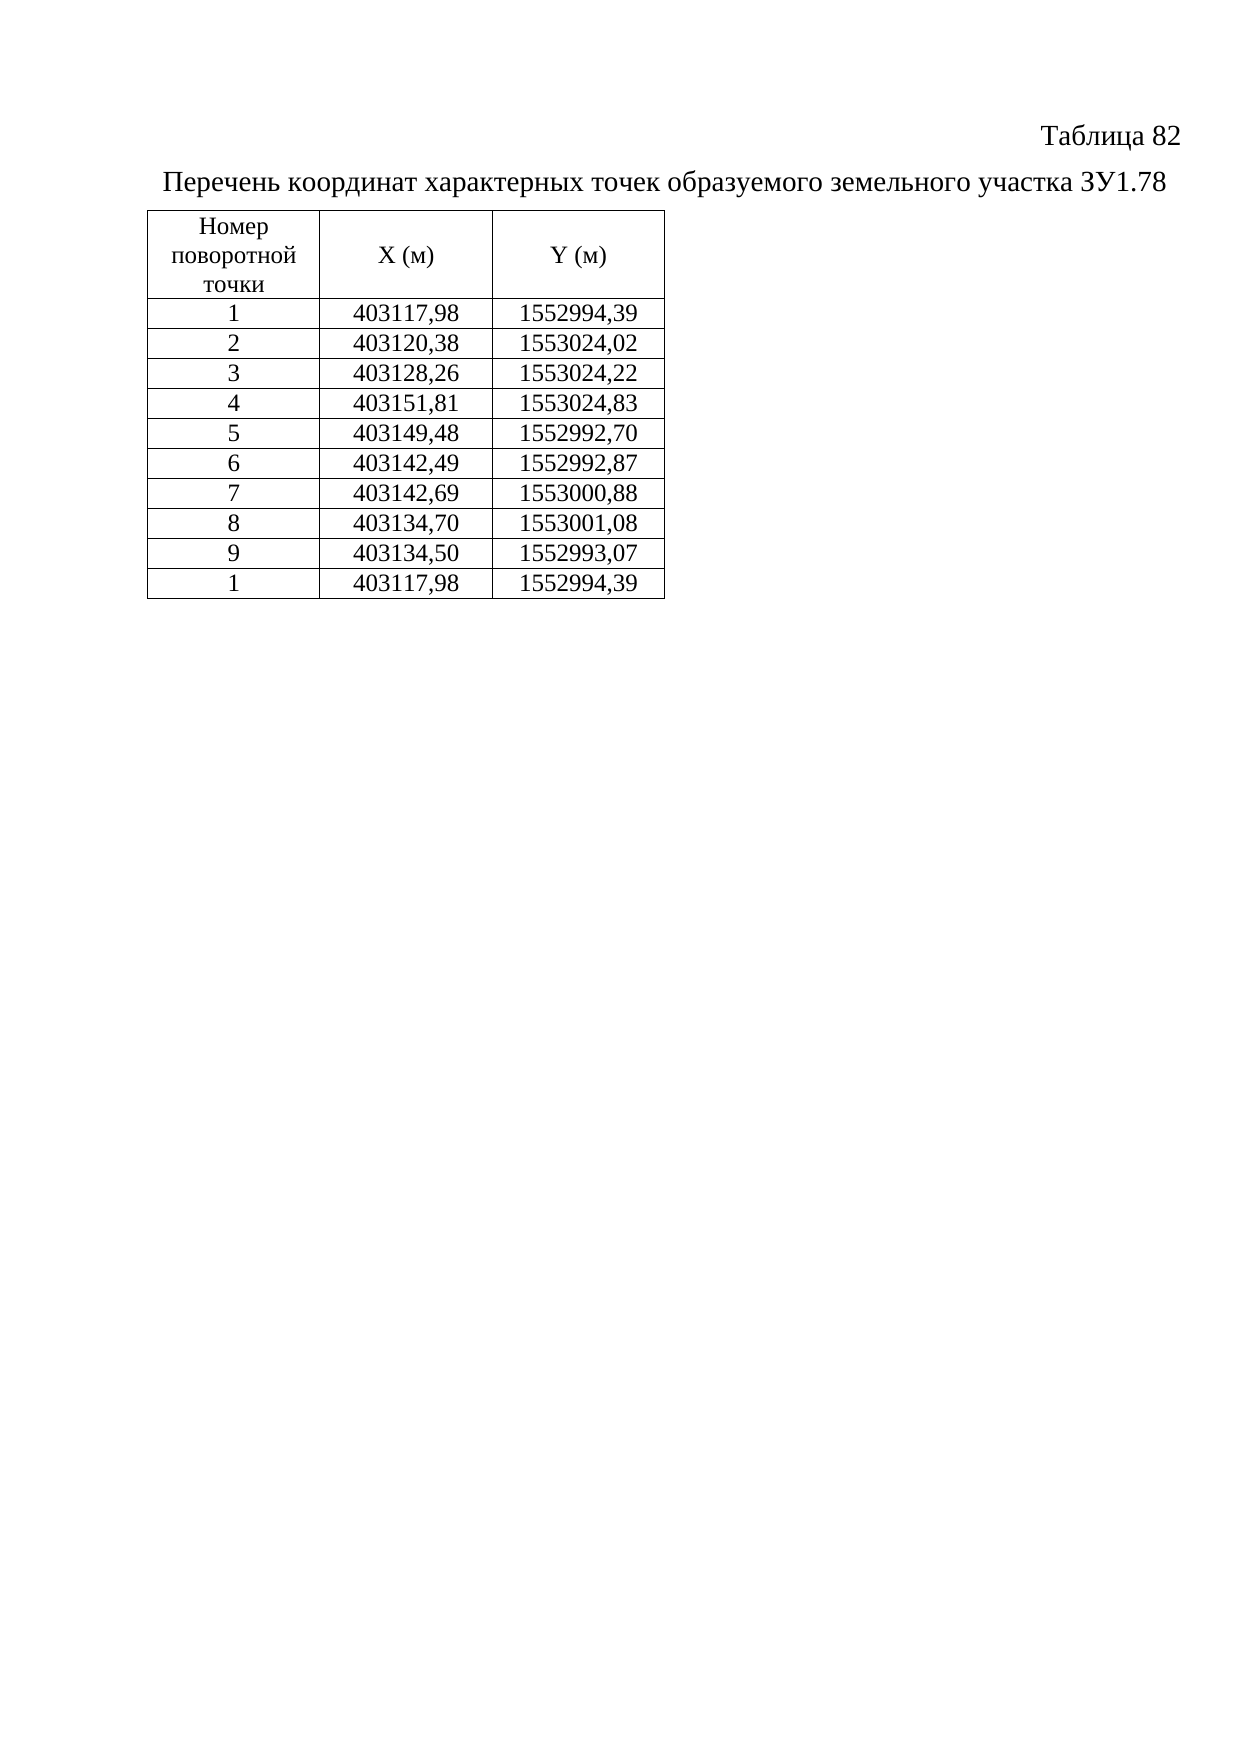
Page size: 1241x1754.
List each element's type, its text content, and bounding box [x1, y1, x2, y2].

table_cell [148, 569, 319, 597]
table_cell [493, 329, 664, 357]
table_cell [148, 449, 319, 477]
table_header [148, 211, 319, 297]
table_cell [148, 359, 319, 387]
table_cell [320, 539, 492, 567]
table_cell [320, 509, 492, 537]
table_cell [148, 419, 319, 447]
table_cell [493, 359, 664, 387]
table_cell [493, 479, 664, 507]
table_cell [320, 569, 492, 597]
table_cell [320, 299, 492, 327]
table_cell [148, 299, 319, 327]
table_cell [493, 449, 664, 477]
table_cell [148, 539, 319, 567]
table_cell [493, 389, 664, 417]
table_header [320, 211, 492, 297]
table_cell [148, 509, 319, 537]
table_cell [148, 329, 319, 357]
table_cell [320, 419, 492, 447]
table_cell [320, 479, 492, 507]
text Перечень координат характерных точек образуемого земельного участка ЗУ1.78 [148, 164, 1181, 198]
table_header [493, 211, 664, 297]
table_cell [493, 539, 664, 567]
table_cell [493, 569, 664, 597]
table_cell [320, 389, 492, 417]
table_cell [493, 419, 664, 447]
text Таблица 82 [148, 118, 1181, 152]
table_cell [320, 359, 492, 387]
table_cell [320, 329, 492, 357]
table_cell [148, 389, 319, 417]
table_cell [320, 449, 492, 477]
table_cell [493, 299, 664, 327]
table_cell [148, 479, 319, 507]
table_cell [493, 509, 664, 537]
